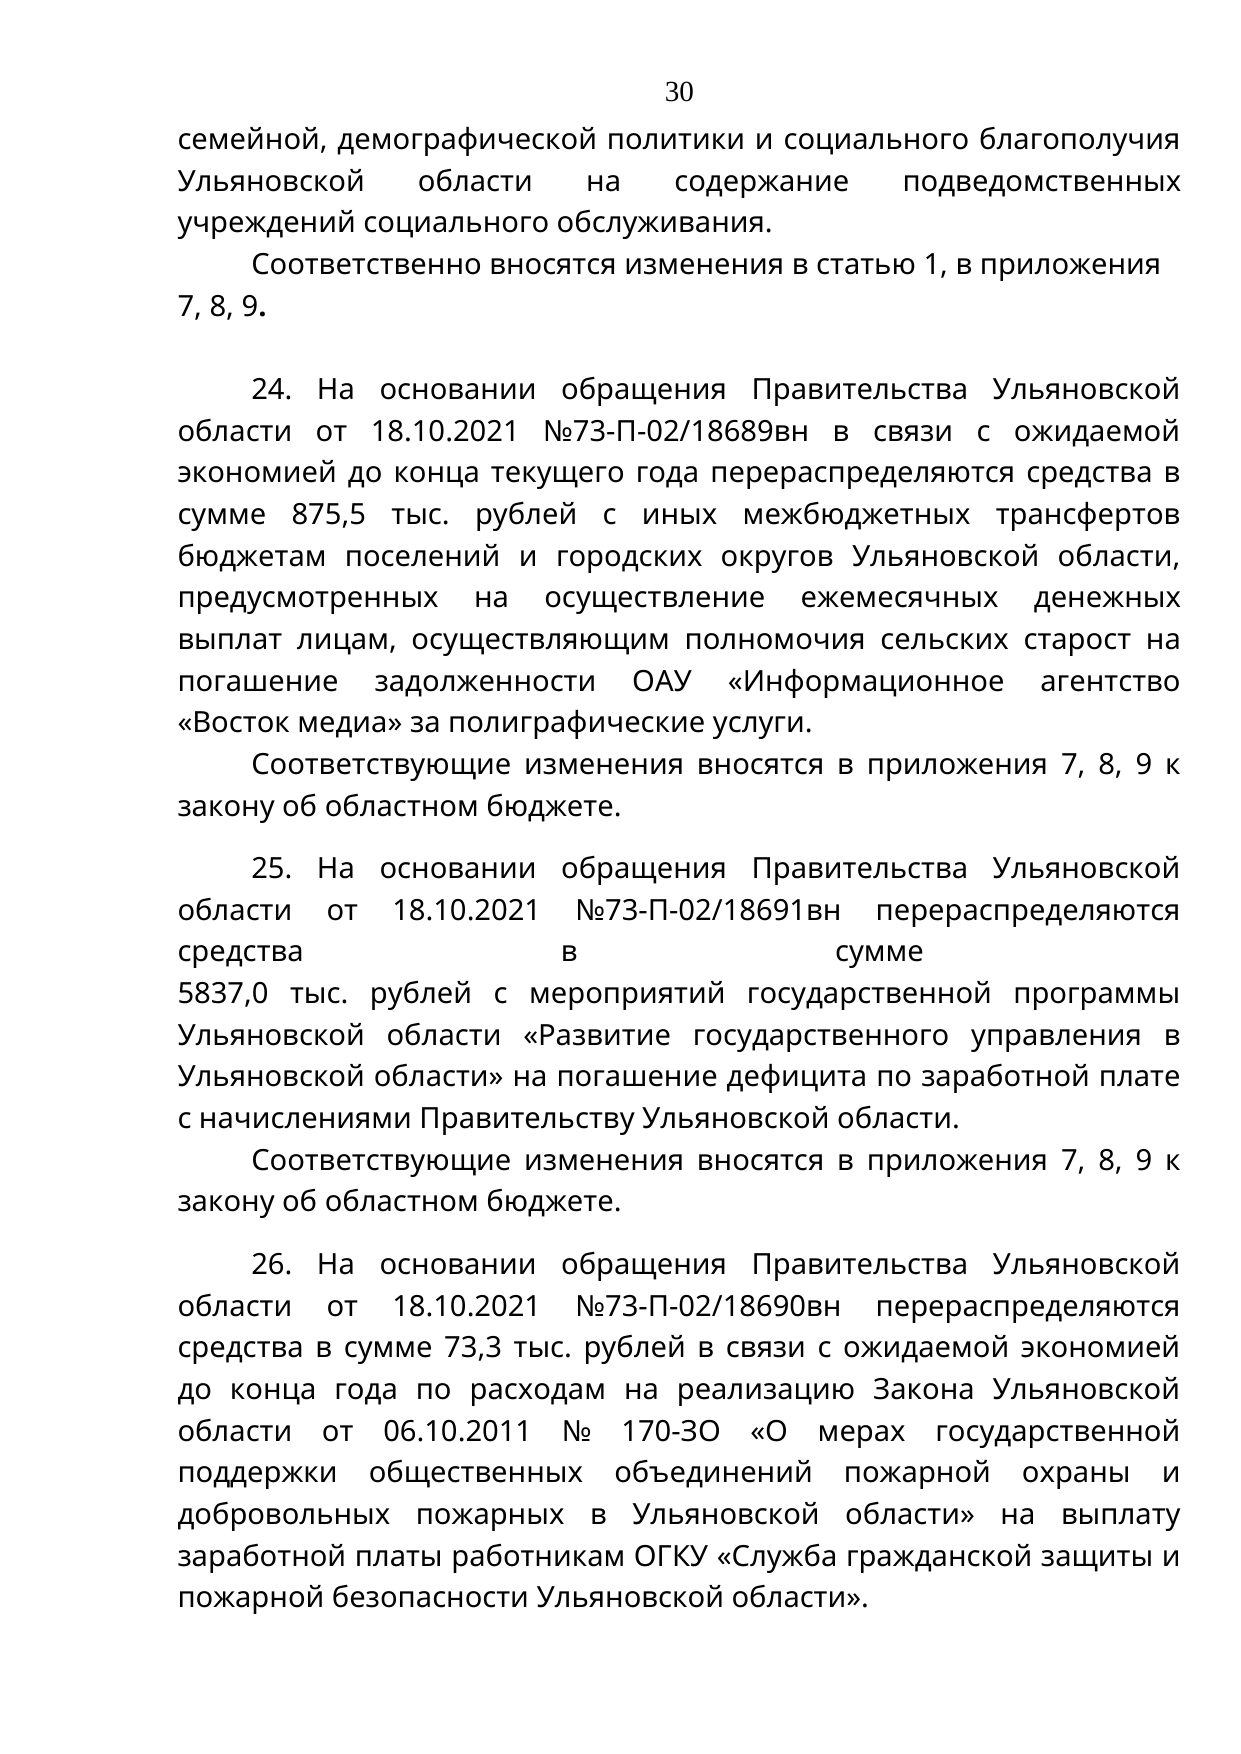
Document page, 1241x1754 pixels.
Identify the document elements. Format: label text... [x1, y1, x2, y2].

text Соответственно вносятся изменения в статью 1, в приложения 7, 8, 9. [177, 243, 1181, 324]
text 24. На основании обращения Правительства Ульяновской области от 18.10.2021 №73-П-02/18689вн в связи с ожидаемой экономией до конца текущего года перераспределяются средства в сумме 875,5 тыс. рублей с иных межбюджетных трансфертов бюджетам поселений и городских округов Ульяновской области, предусмотренных на осуществление ежемесячных денежных выплат лицам, осуществляющим полномочия сельских старост на погашение задолженности ОАУ «Информационное агентство «Восток медиа» за полиграфические услуги. [177, 368, 1181, 741]
text Соответствующие изменения вносятся в приложения 7, 8, 9 к закону об областном бюджете. [177, 743, 1181, 824]
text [177, 118, 1181, 241]
list 26. На основании обращения Правительства Ульяновской области от 18.10.2021 №73-П-02/18690вн перераспределяются средства в сумме 73,3 тыс. рублей в связи с ожидаемой экономией до конца года по расходам на реализацию Закона Ульяновской области от 06.10.2011 № 170-ЗО «О мерах государственной поддержки общественных объединений пожарной охраны и добровольных пожарных в Ульяновской области» на выплату заработной платы работникам ОГКУ «Служба гражданской защиты и пожарной безопасности Ульяновской области». [177, 1243, 1181, 1616]
text 25. На основании обращения Правительства Ульяновской области от 18.10.2021 №73-П-02/18691вн перераспределяются средства в сумме 5837,0 тыс. рублей с мероприятий государственной программы Ульяновской области «Развитие государственного управления в Ульяновской области» на погашение дефицита по заработной плате с начислениями Правительству Ульяновской области. [177, 847, 1181, 1137]
text Соответствующие изменения вносятся в приложения 7, 8, 9 к закону об областном бюджете. [177, 1139, 1181, 1220]
